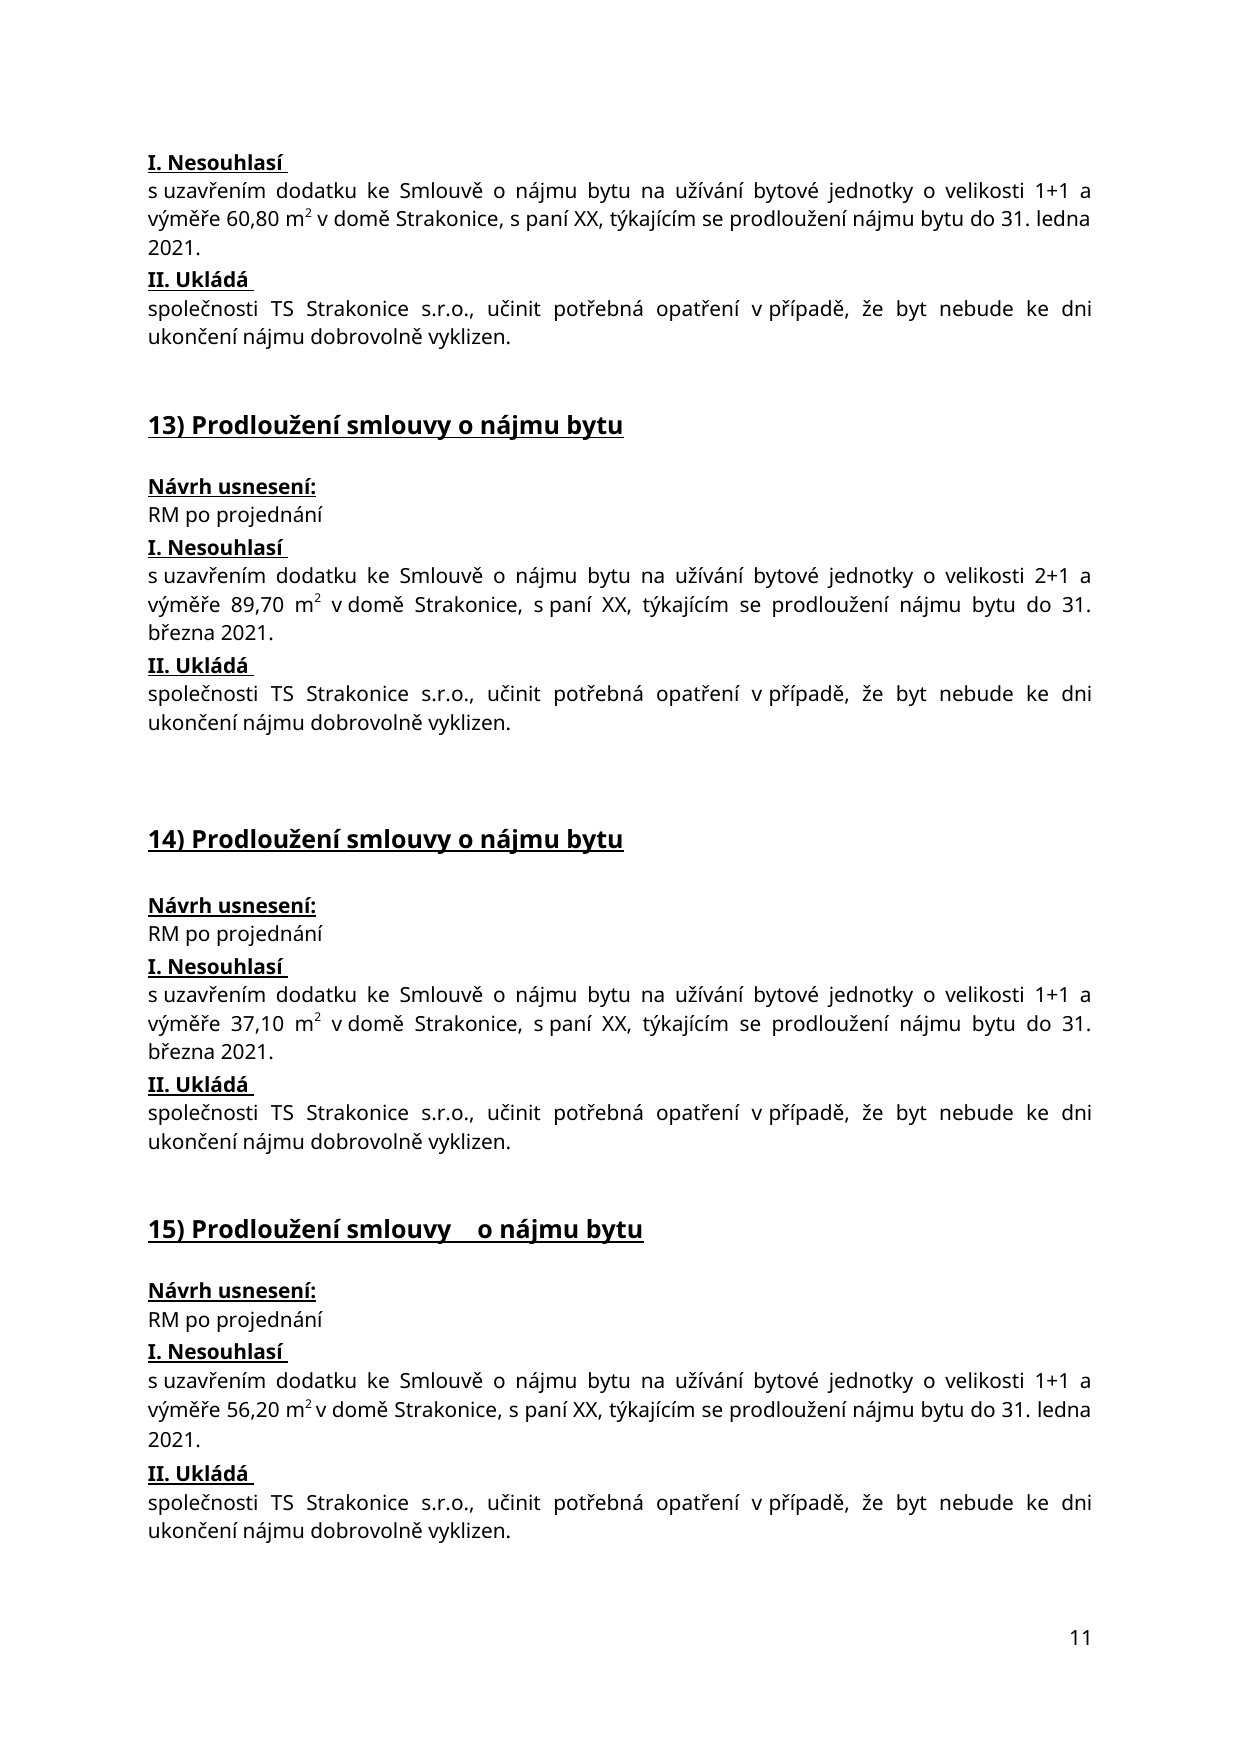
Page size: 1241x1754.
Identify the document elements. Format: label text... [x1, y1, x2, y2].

text společnosti TS Strakonice s.r.o., učinit potřebná opatření v případě, že byt nebude ke dni ukončení nájmu dobrovolně vyklizen. [148, 679, 1093, 736]
text Návrh usnesení: [148, 472, 1093, 500]
subtitle II. Ukládá [148, 651, 1093, 679]
text s uzavřením dodatku ke Smlouvě o nájmu bytu na užívání bytové jednotky o velikosti 1+1 a výměře 56,20 m2 v domě Strakonice, s paní XX, týkajícím se prodloužení nájmu bytu do 31. ledna 2021. [148, 1366, 1093, 1454]
subtitle I. Nesouhlasí [148, 533, 1093, 561]
text společnosti TS Strakonice s.r.o., učinit potřebná opatření v případě, že byt nebude ke dni ukončení nájmu dobrovolně vyklizen. [148, 1488, 1093, 1544]
subtitle I. Nesouhlasí [148, 148, 1093, 176]
text společnosti TS Strakonice s.r.o., učinit potřebná opatření v případě, že byt nebude ke dni ukončení nájmu dobrovolně vyklizen. [148, 294, 1093, 351]
subtitle II. Ukládá [148, 1459, 1093, 1488]
text RM po projednání [148, 1305, 1093, 1333]
subtitle II. Ukládá [148, 1070, 1093, 1098]
text RM po projednání [148, 500, 1093, 529]
text Návrh usnesení: [148, 891, 1093, 919]
subtitle II. Ukládá [148, 266, 1093, 294]
text s uzavřením dodatku ke Smlouvě o nájmu bytu na užívání bytové jednotky o velikosti 1+1 a výměře 60,80 m2 v domě Strakonice, s paní XX, týkajícím se prodloužení nájmu bytu do 31. ledna 2021. [148, 176, 1093, 261]
text RM po projednání [148, 919, 1093, 948]
subtitle 14) Prodloužení smlouvy o nájmu bytu [148, 821, 1086, 855]
text společnosti TS Strakonice s.r.o., učinit potřebná opatření v případě, že byt nebude ke dni ukončení nájmu dobrovolně vyklizen. [148, 1098, 1093, 1155]
subtitle I. Nesouhlasí [148, 952, 1093, 981]
text s uzavřením dodatku ke Smlouvě o nájmu bytu na užívání bytové jednotky o velikosti 1+1 a výměře 37,10 m2 v domě Strakonice, s paní XX, týkajícím se prodloužení nájmu bytu do 31. března 2021. [148, 981, 1093, 1066]
subtitle 15) Prodloužení smlouvy o nájmu bytu [148, 1212, 1086, 1246]
text Návrh usnesení: [148, 1276, 1093, 1305]
subtitle I. Nesouhlasí [148, 1337, 1093, 1366]
text s uzavřením dodatku ke Smlouvě o nájmu bytu na užívání bytové jednotky o velikosti 2+1 a výměře 89,70 m2 v domě Strakonice, s paní XX, týkajícím se prodloužení nájmu bytu do 31. března 2021. [148, 561, 1093, 647]
subtitle 13) Prodloužení smlouvy o nájmu bytu [148, 408, 1086, 442]
